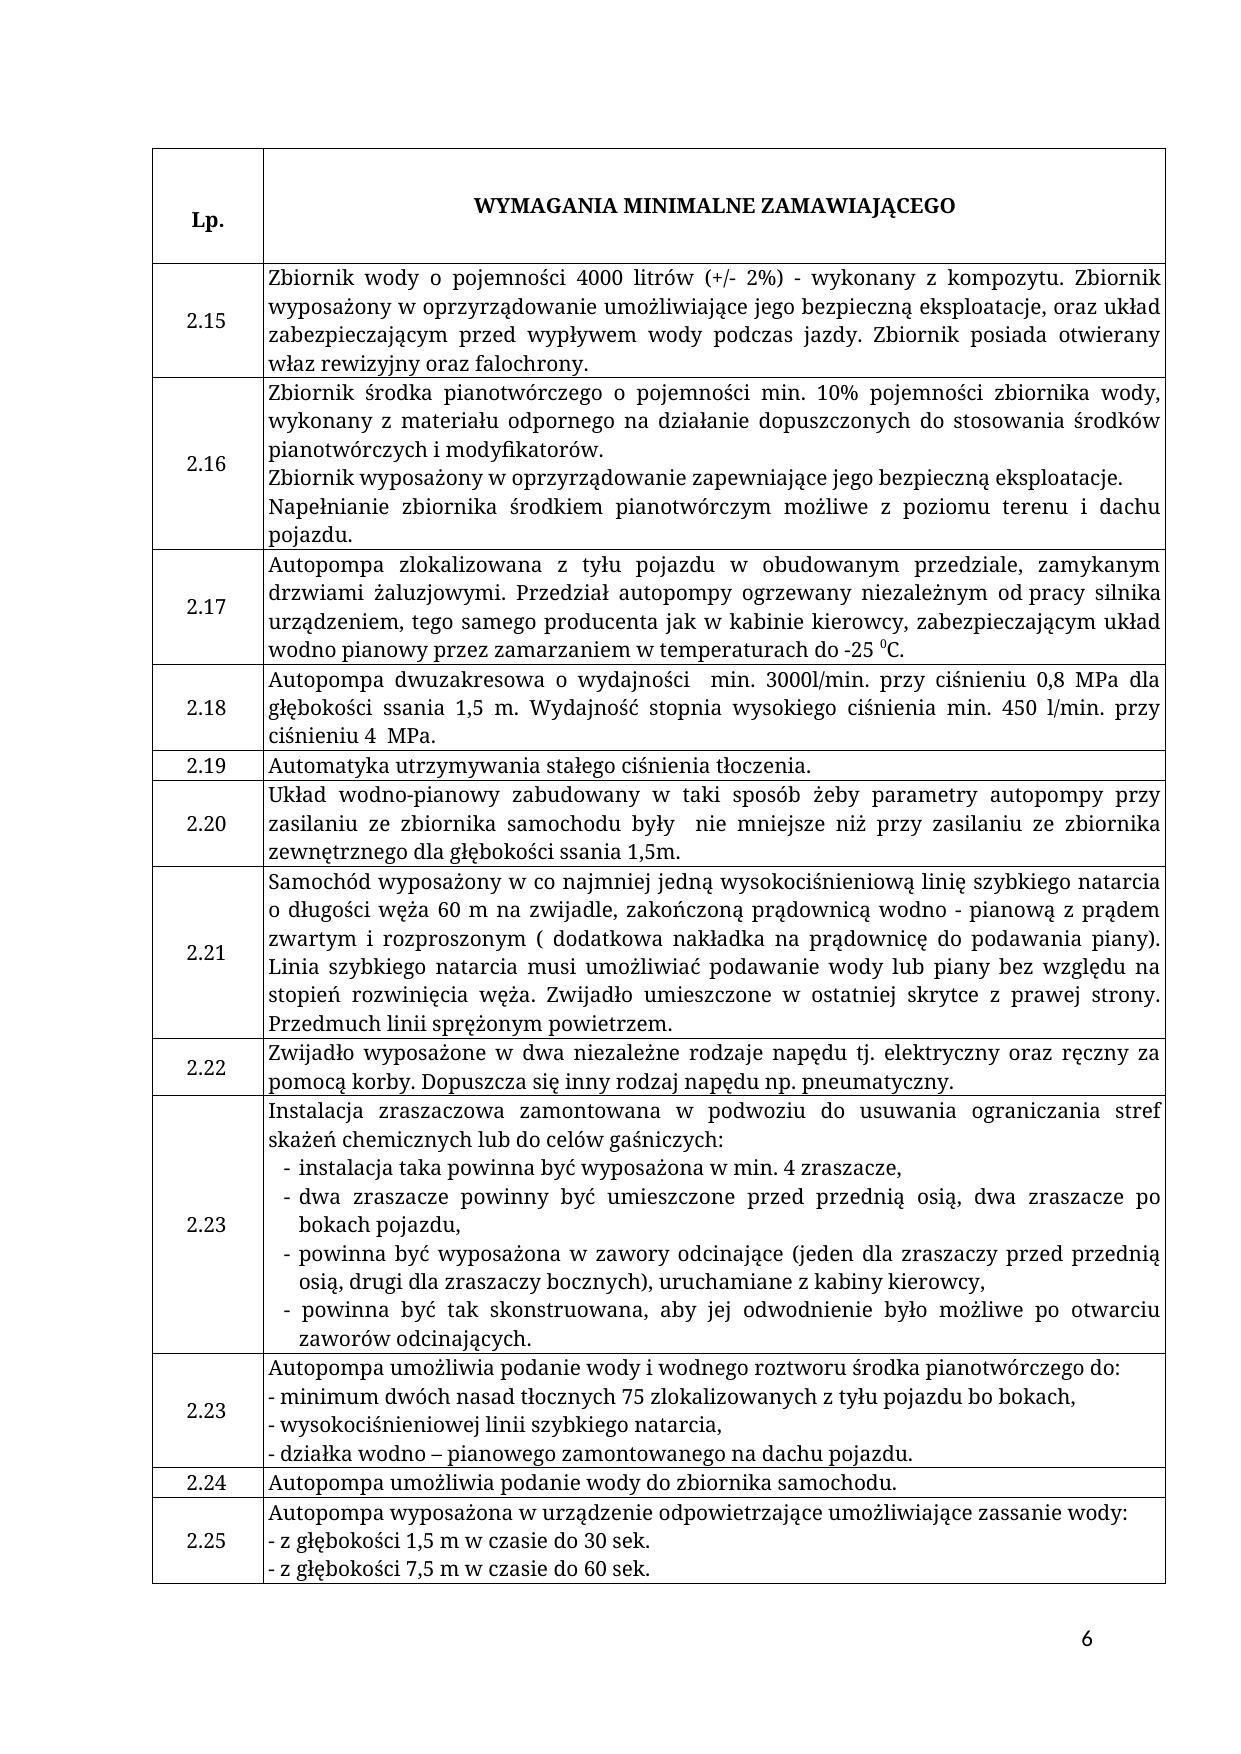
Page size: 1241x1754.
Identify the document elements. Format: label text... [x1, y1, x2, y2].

table_cell 2.24 [153, 1468, 263, 1497]
table_cell 2.17 [153, 550, 263, 664]
table_cell 2.16 [153, 378, 263, 549]
table_cell Autopompa zlokalizowana z tyłu pojazdu w obudowanym przedziale, zamykanym drzwiami żaluzjowymi. Przedział autopompy ogrzewany niezależnym od pracy silnika urządzeniem, tego samego producenta jak w kabinie kierowcy, zabezpieczającym układ wodno pianowy przez zamarzaniem w temperaturach do -25 . [264, 550, 1165, 664]
table_header Lp. [153, 149, 263, 262]
table_cell 2.18 [153, 665, 263, 750]
table_cell 2.23 [153, 1096, 263, 1352]
table_cell Autopompa umożliwia podanie wody i wodnego roztworu środka pianotwórczego do: - minimum dwóch nasad tłocznych 75 zlokalizowanych z tyłu pojazdu bo bokach, - wysokociśnieniowej linii szybkiego natarcia, - działka wodno – pianowego zamontowanego na dachu pojazdu. [264, 1354, 1165, 1467]
table_cell Instalacja zraszaczowa zamontowana w podwoziu do usuwania ograniczania stref skażeń chemicznych lub do celów gaśniczych: - instalacja taka powinna być wyposażona w min. 4 zraszacze, - dwa zraszacze powinny być umieszczone przed przednią osią, dwa zraszacze po bokach pojazdu, - powinna być wyposażona w zawory odcinające (jeden dla zraszaczy przed przednią osią, drugi dla zraszaczy bocznych), uruchamiane z kabiny kierowcy, - powinna być tak skonstruowana, aby jej odwodnienie było możliwe po otwarciu zaworów odcinających. [264, 1096, 1165, 1352]
table_cell 2.21 [153, 867, 263, 1037]
table_cell 2.22 [153, 1039, 263, 1095]
table_cell Autopompa dwuzakresowa o wydajności min. 3000l/min. przy ciśnieniu 0,8 MPa dla głębokości ssania . Wydajność stopnia wysokiego ciśnienia min. 450 l/min. przy ciśnieniu 4 MPa. [264, 665, 1165, 750]
table_cell 2.15 [153, 264, 263, 377]
table_cell Zbiornik środka pianotwórczego o pojemności min. 10% pojemności zbiornika wody, wykonany z materiału odpornego na działanie dopuszczonych do stosowania środków pianotwórczych i modyfikatorów. Zbiornik wyposażony w oprzyrządowanie zapewniające jego bezpieczną eksploatacje. Napełnianie zbiornika środkiem pianotwórczym możliwe z poziomu terenu i dachu pojazdu. [264, 378, 1165, 549]
table_cell 2.25 [153, 1498, 263, 1583]
table_cell Zwijadło wyposażone w dwa niezależne rodzaje napędu tj. elektryczny oraz ręczny za pomocą korby. Dopuszcza się inny rodzaj napędu np. pneumatyczny. [264, 1039, 1165, 1095]
table_cell 2.23 [153, 1354, 263, 1467]
table_cell Samochód wyposażony w co najmniej jedną wysokociśnieniową linię szybkiego natarcia o długości węża na zwijadle, zakończoną prądownicą wodno - pianową z prądem zwartym i rozproszonym ( dodatkowa nakładka na prądownicę do podawania piany). Linia szybkiego natarcia musi umożliwiać podawanie wody lub piany bez względu na stopień rozwinięcia węża. Zwijadło umieszczone w ostatniej skrytce z prawej strony. Przedmuch linii sprężonym powietrzem. [264, 867, 1165, 1037]
table_cell Autopompa umożliwia podanie wody do zbiornika samochodu. [264, 1468, 1165, 1497]
table_cell Zbiornik wody o pojemności 4000 litrów (+/- 2%) - wykonany z kompozytu. Zbiornik wyposażony w oprzyrządowanie umożliwiające jego bezpieczną eksploatacje, oraz układ zabezpieczającym przed wypływem wody podczas jazdy. Zbiornik posiada otwierany właz rewizyjny oraz falochrony. [264, 264, 1165, 377]
table_cell Automatyka utrzymywania stałego ciśnienia tłoczenia. [264, 751, 1165, 779]
table_header WYMAGANIA MINIMALNE ZAMAWIAJĄCEGO [264, 149, 1165, 262]
table_cell 2.19 [153, 751, 263, 779]
table_cell Układ wodno-pianowy zabudowany w taki sposób żeby parametry autopompy przy zasilaniu ze zbiornika samochodu były nie mniejsze niż przy zasilaniu ze zbiornika zewnętrznego dla głębokości ssania 1,5m. [264, 781, 1165, 866]
table_cell Autopompa wyposażona w urządzenie odpowietrzające umożliwiające zassanie wody: - z głębokości w czasie do 30 sek. - z głębokości w czasie do 60 sek. [264, 1498, 1165, 1583]
table_cell 2.20 [153, 781, 263, 866]
